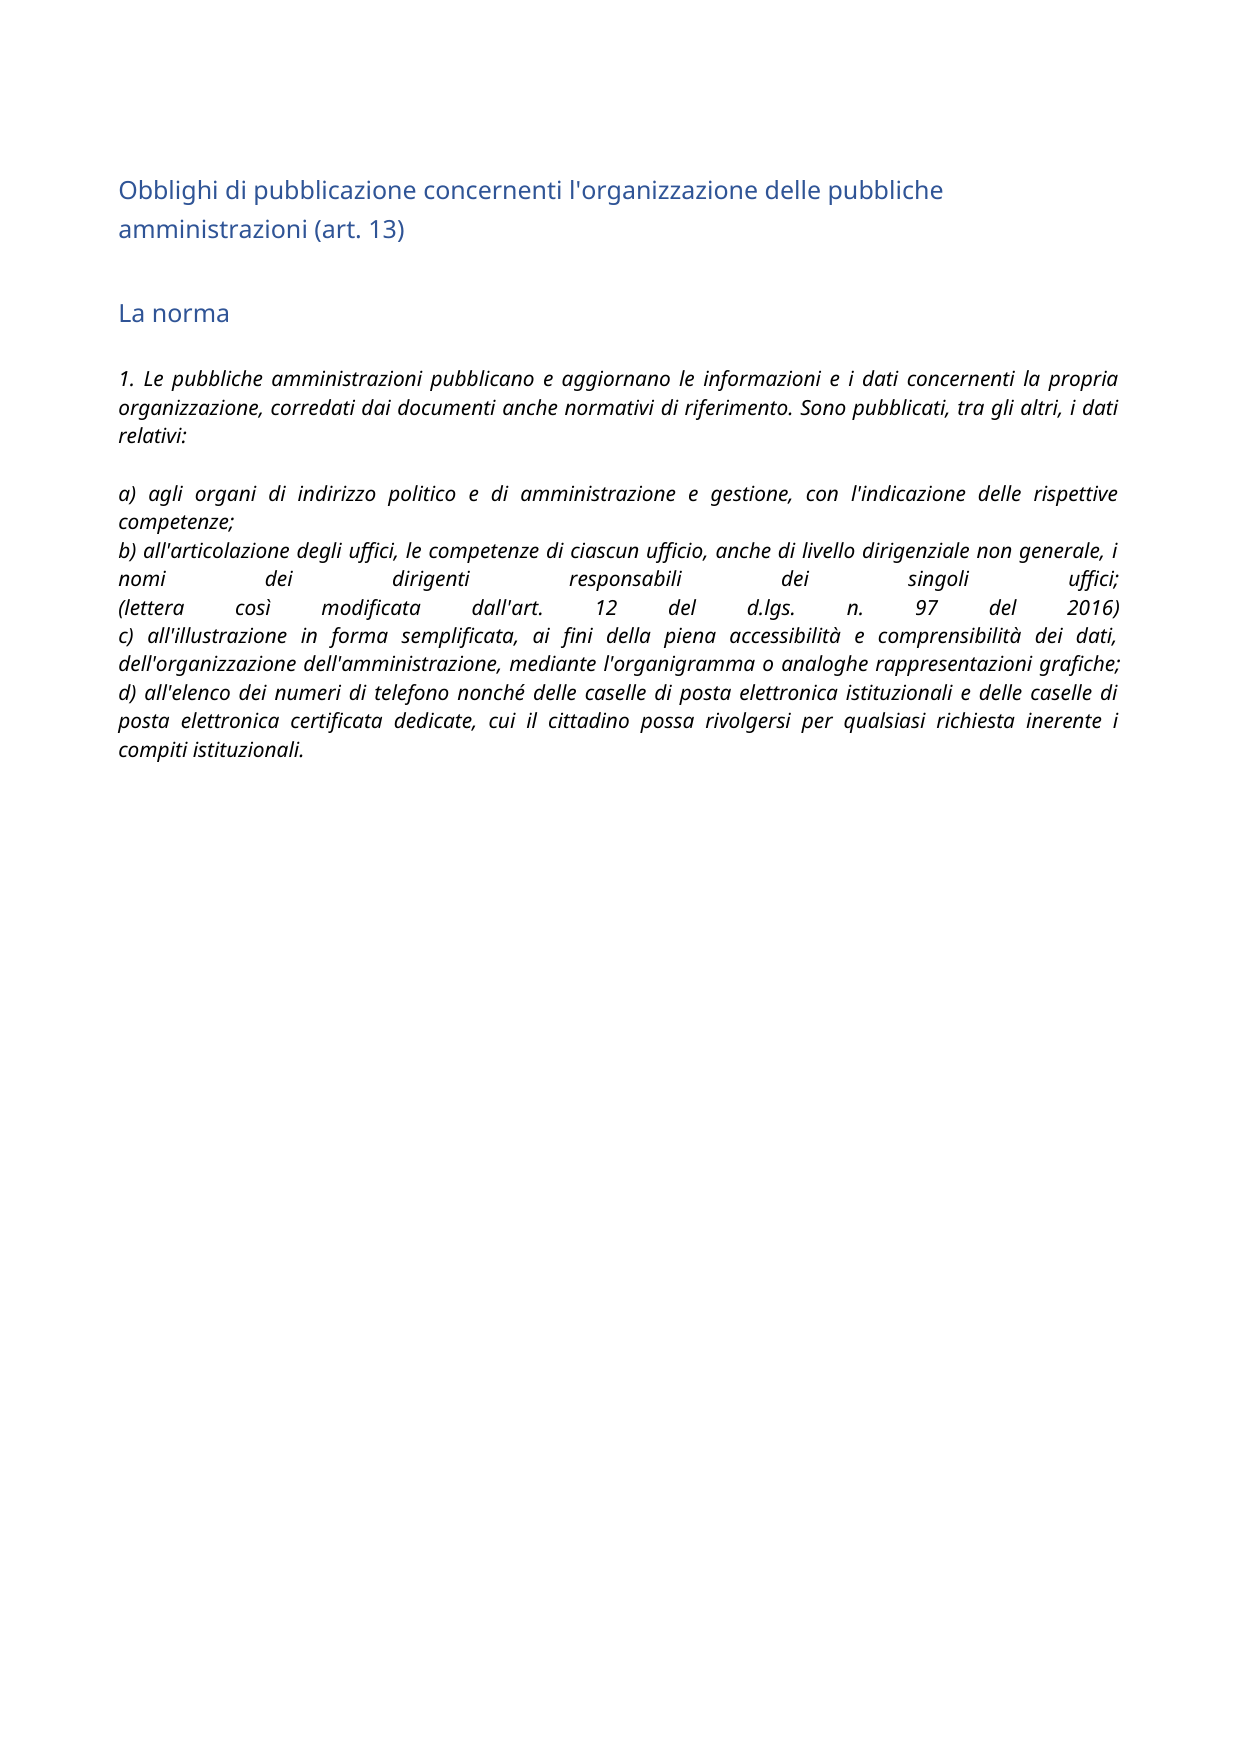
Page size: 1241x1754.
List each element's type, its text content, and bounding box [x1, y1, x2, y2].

subtitle La norma [118, 296, 1122, 330]
text 1. Le pubbliche amministrazioni pubblicano e aggiornano le informazioni e i dati concernenti la propria organizzazione, corredati dai documenti anche normativi di riferimento. Sono pubblicati, tra gli altri, i dati relativi: [118, 364, 1122, 450]
subtitle Obblighi di pubblicazione concernenti l'organizzazione delle pubbliche amministrazioni (art. 13) [118, 173, 1122, 246]
text a) agli organi di indirizzo politico e di amministrazione e gestione, con l'indicazione delle rispettive competenze; b) all'articolazione degli uffici, le competenze di ciascun ufficio, anche di livello dirigenziale non generale, i nomi dei dirigenti responsabili dei singoli uffici; (lettera così modificata dall'art. 12 del d.lgs. n. 97 del 2016) c) all'illustrazione in forma semplificata, ai fini della piena accessibilità e comprensibilità dei dati, dell'organizzazione dell'amministrazione, mediante l'organigramma o analoghe rappresentazioni grafiche; d) all'elenco dei numeri di telefono nonché delle caselle di posta elettronica istituzionali e delle caselle di posta elettronica certificata dedicate, cui il cittadino possa rivolgersi per qualsiasi richiesta inerente i compiti istituzionali. [118, 479, 1122, 763]
